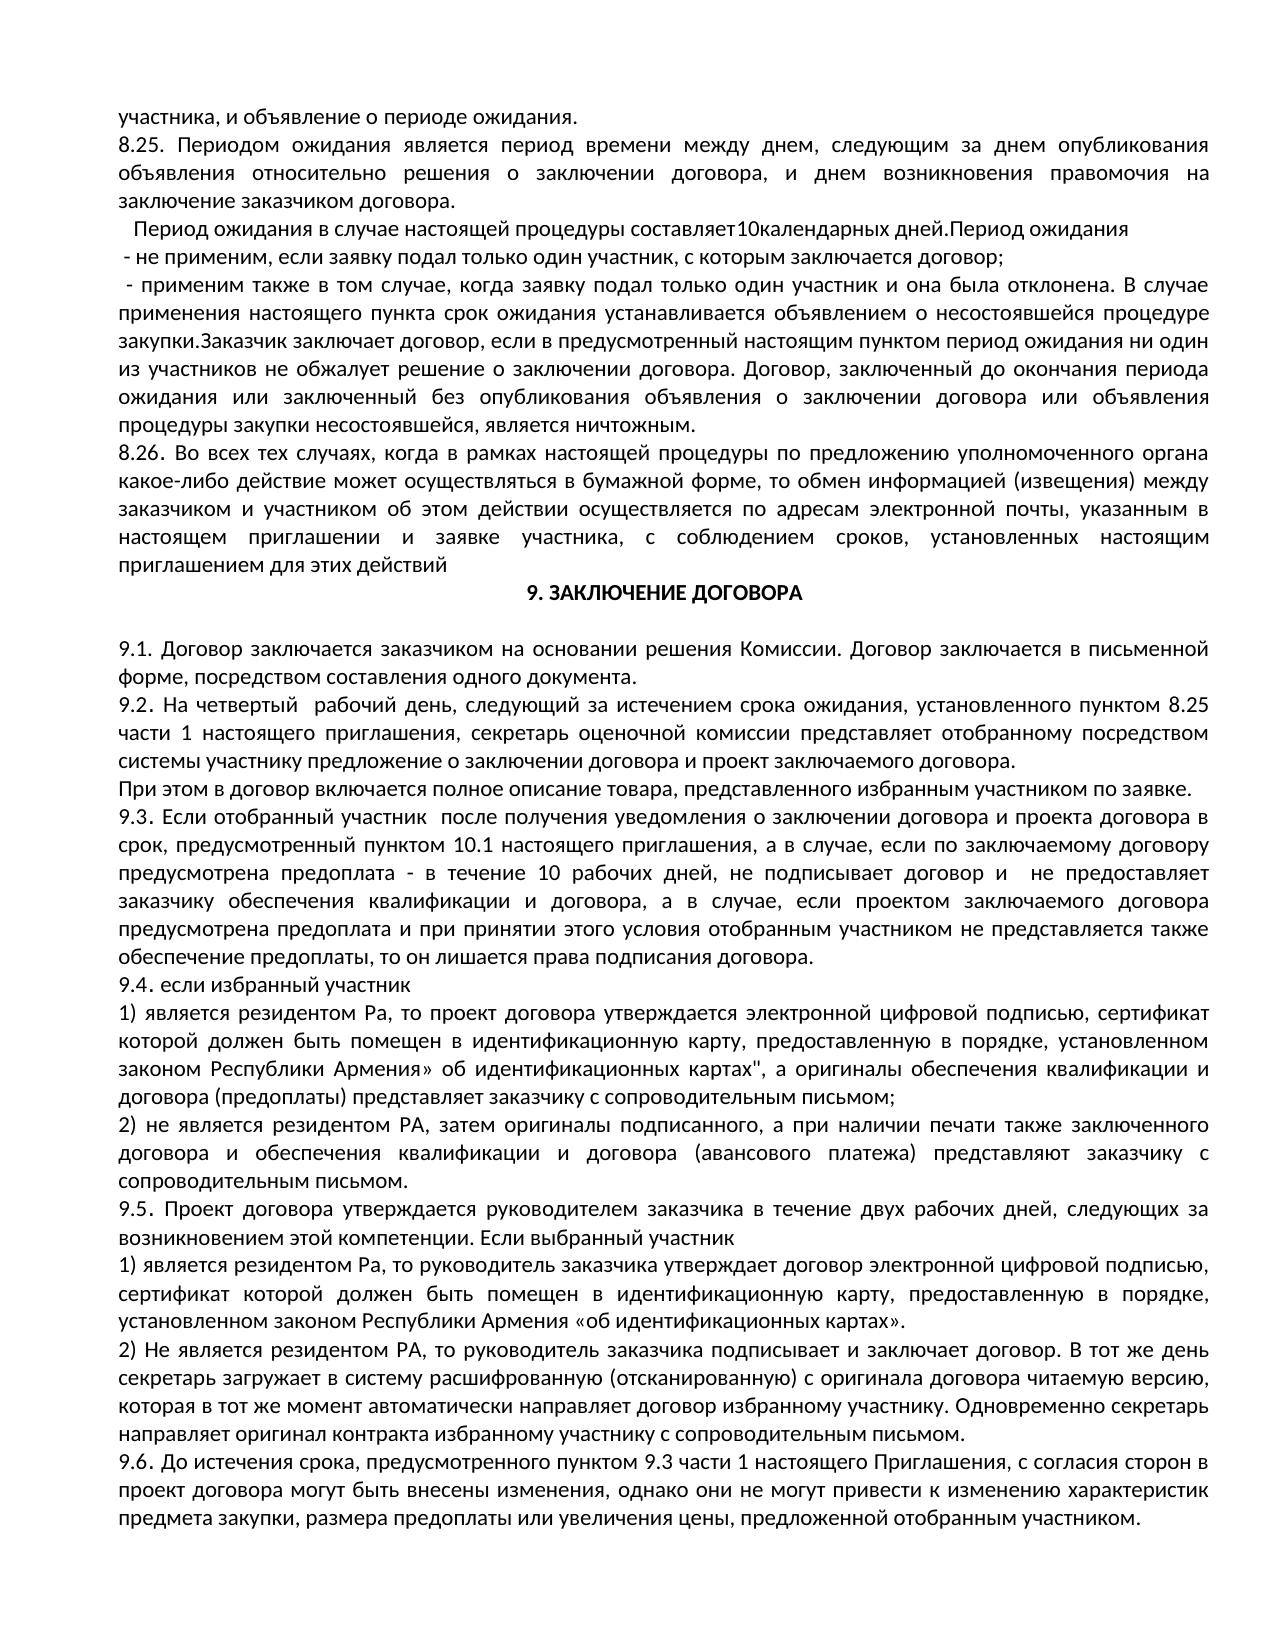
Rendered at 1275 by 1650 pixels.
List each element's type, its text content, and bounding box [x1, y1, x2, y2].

text 9. ЗАКЛЮЧЕНИЕ ДОГОВОРА [118, 578, 1211, 606]
text 9.1. Договор заключается заказчиком на основании решения Комиссии. Договор заключается в письменной форме, посредством составления одного документа. [118, 634, 1211, 690]
text - не применим, если заявку подал только один участник, с которым заключается договор; [118, 242, 1211, 270]
text 2) Не является резидентом РА, то руководитель заказчика подписывает и заключает договор. В тот же день секретарь загружает в систему расшифрованную (отсканированную) с оригинала договора читаемую версию, которая в тот же момент автоматически направляет договор избранному участнику. Одновременно секретарь направляет оригинал контракта избранному участнику с сопроводительным письмом. [118, 1335, 1211, 1447]
text 9.3․ Если отобранный участник после получения уведомления о заключении договора и проекта договора в срок, предусмотренный пунктом 10.1 настоящего приглашения, а в случае, если по заключаемому договору предусмотрена предоплата - в течение 10 рабочих дней, не подписывает договор и не предоставляет заказчику обеспечения квалификации и договора, а в случае, если проектом заключаемого договора предусмотрена предоплата и при принятии этого условия отобранным участником не представляется также обеспечение предоплаты, то он лишается права подписания договора. [118, 802, 1211, 970]
text 1) является резидентом Ра, то руководитель заказчика утверждает договор электронной цифровой подписью, сертификат которой должен быть помещен в идентификационную карту, предоставленную в порядке, установленном законом Республики Армения «об идентификационных картах». [118, 1251, 1211, 1335]
text 9.2․ На четвертый рабочий день, следующий за истечением срока ожидания, установленного пунктом 8.25 части 1 настоящего приглашения, секретарь оценочной комиссии представляет отобранному посредством системы участнику предложение о заключении договора и проект заключаемого договора. [118, 690, 1211, 774]
text 9.4․ если избранный участник [118, 970, 1211, 998]
text 8.26․ Во всех тех случаях, когда в рамках настоящей процедуры по предложению уполномоченного органа какое-либо действие может осуществляться в бумажной форме, то обмен информацией (извещения) между заказчиком и участником об этом действии осуществляется по адресам электронной почты, указанным в настоящем приглашении и заявке участника, с соблюдением сроков, установленных настоящим приглашением для этих действий [118, 438, 1211, 578]
text Период ожидания в случае настоящей процедуры составляет10календарных дней.Период ожидания [118, 214, 1211, 242]
text 9.5․ Проект договора утверждается руководителем заказчика в течение двух рабочих дней, следующих за возникновением этой компетенции. Если выбранный участник [118, 1194, 1211, 1251]
text 2) не является резидентом РА, затем оригиналы подписанного, а при наличии печати также заключенного договора и обеспечения квалификации и договора (авансового платежа) представляют заказчику с сопроводительным письмом. [118, 1111, 1211, 1194]
text 9.6․ До истечения срока, предусмотренного пунктом 9.3 части 1 настоящего Приглашения, с согласия сторон в проект договора могут быть внесены изменения, однако они не могут привести к изменению характеристик предмета закупки, размера предоплаты или увеличения цены, предложенной отобранным участником. [118, 1447, 1211, 1531]
text - применим также в том случае, когда заявку подал только один участник и она была отклонена. В случае применения настоящего пункта срок ожидания устанавливается объявлением о несостоявшейся процедуре закупки.Заказчик заключает договор, если в предусмотренный настоящим пунктом период ожидания ни один из участников не обжалует решение о заключении договора. Договор, заключенный до окончания периода ожидания или заключенный без опубликования объявления о заключении договора или объявления процедуры закупки несостоявшейся, является ничтожным. [118, 270, 1211, 438]
text При этом в договор включается полное описание товара, представленного избранным участником по заявке. [118, 774, 1211, 802]
text 1) является резидентом Ра, то проект договора утверждается электронной цифровой подписью, сертификат которой должен быть помещен в идентификационную карту, предоставленную в порядке, установленном законом Республики Армения» об идентификационных картах", а оригиналы обеспечения квалификации и договора (предоплаты) представляет заказчику с сопроводительным письмом; [118, 998, 1211, 1111]
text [118, 102, 1211, 130]
text 8.25. Периодом ожидания является период времени между днем, следующим за днем опубликования объявления относительно решения о заключении договора, и днем возникновения правомочия на заключение заказчиком договора. [118, 130, 1211, 214]
